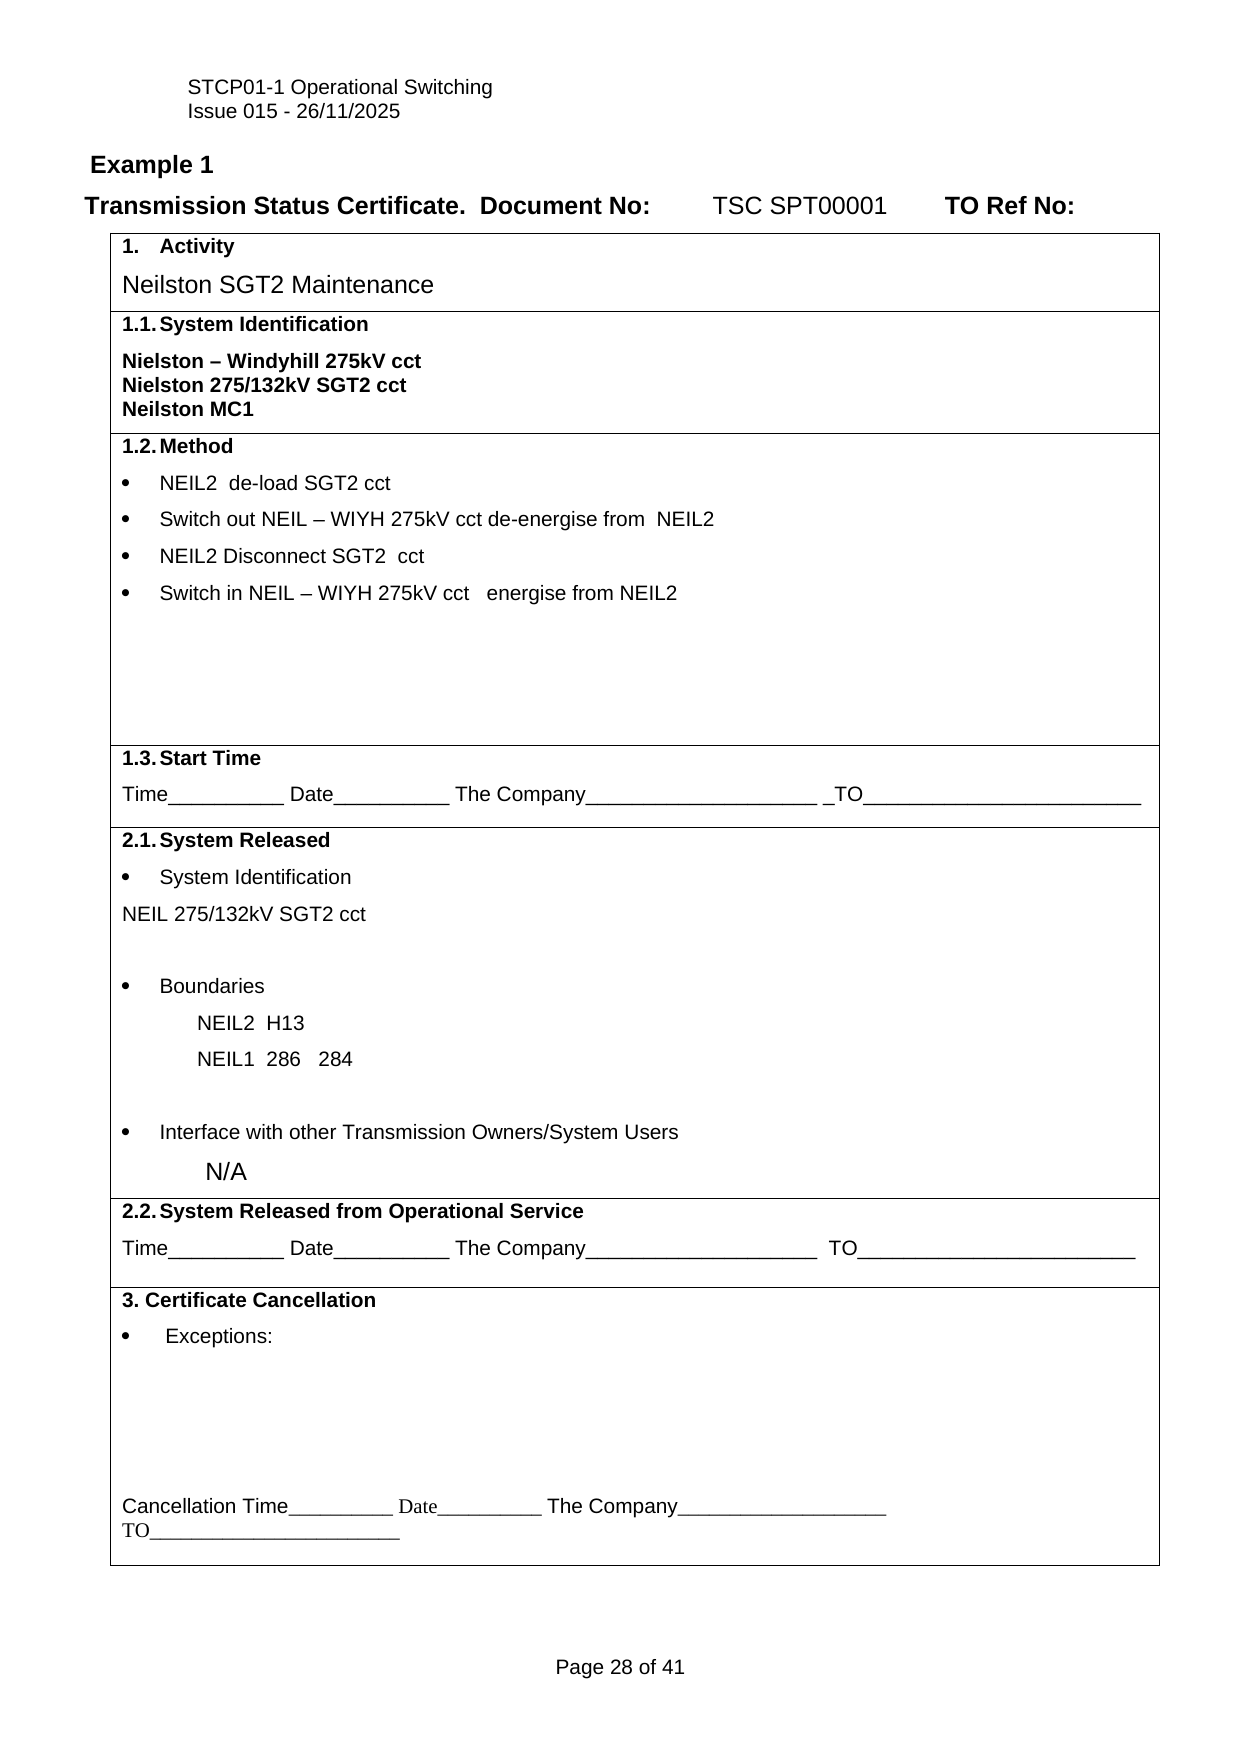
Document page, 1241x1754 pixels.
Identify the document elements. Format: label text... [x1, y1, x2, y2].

text Transmission Status Certificate. Document No: TSC SPT00001 TO Ref No: [84, 191, 1177, 220]
table_cell System Released from Operational Service Time__________ Date__________ The Company____________________ TO________________________ [111, 1199, 1159, 1287]
table_cell System Released System Identification NEIL 275/132kV SGT2 cct Boundaries NEIL2 H13 NEIL1 286 284 Interface with other Transmission Owners/System Users N/A [111, 828, 1159, 1198]
table_cell System Identification Nielston – Windyhill 275kV cct Nielston 275/132kV SGT2 cct Neilston MC1 [111, 312, 1159, 433]
table_cell Start Time Time__________ Date__________ The Company____________________ _TO________________________ [111, 746, 1159, 827]
table_cell 3. Certificate Cancellation Exceptions: Cancellation Time__________ Date__________ The Company____________________ TO________________________ [111, 1288, 1159, 1565]
table_cell Method NEIL2 de-load SGT2 cct Switch out NEIL – WIYH 275kV cct de-energise from NEIL2 NEIL2 Disconnect SGT2 cct Switch in NEIL – WIYH 275kV cct energise from NEIL2 [111, 434, 1159, 744]
text Example 1 [84, 150, 1177, 179]
table_header Activity Neilston SGT2 Maintenance [111, 234, 1159, 311]
